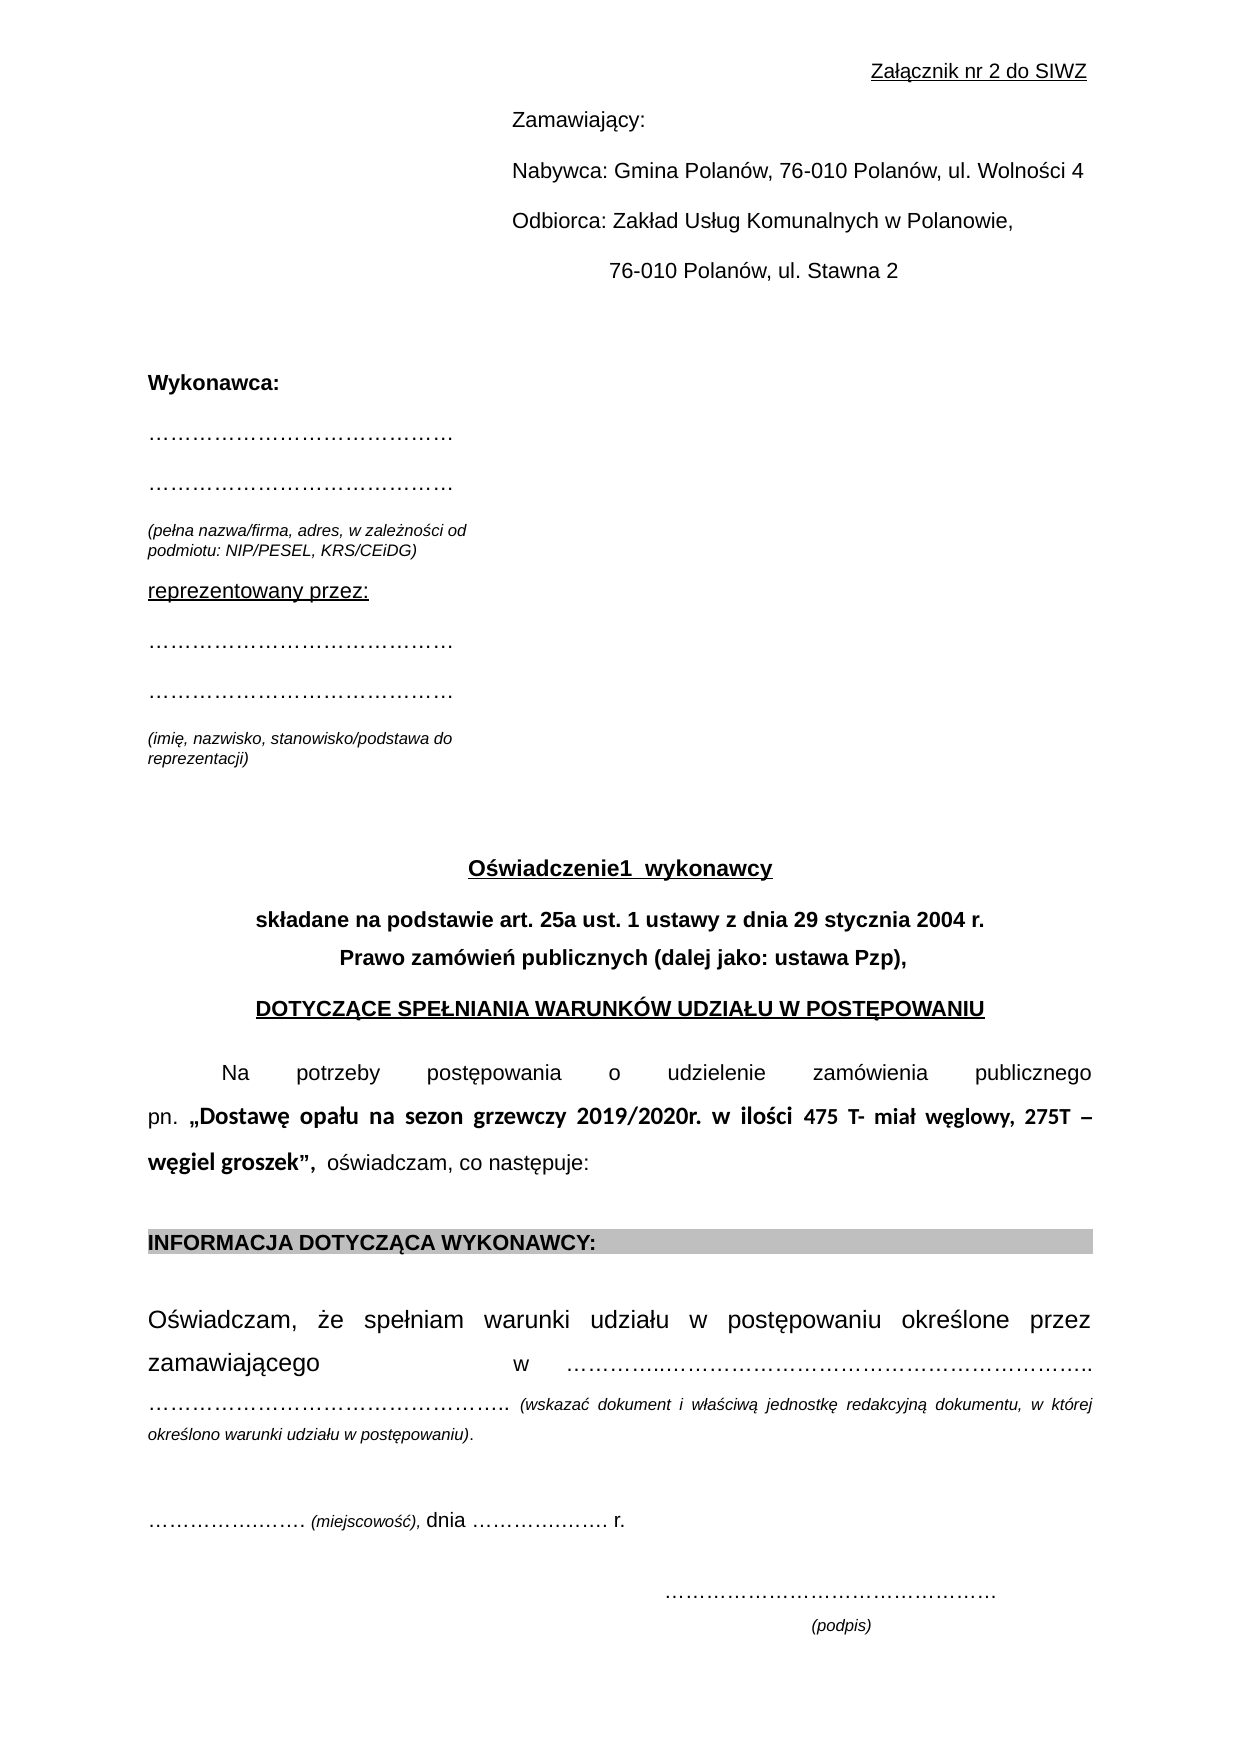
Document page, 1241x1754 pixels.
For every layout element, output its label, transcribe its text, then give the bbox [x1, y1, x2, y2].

text (podpis) [738, 1615, 1093, 1634]
text Prawo zamówień publicznych (dalej jako: ustawa Pzp), [148, 945, 1093, 970]
text składane na podstawie art. 25a ust. 1 ustawy z dnia 29 stycznia 2004 r. [148, 907, 1093, 932]
text …………….……. (miejscowość), dnia ………….……. r. [148, 1507, 1093, 1531]
text ………………………………………… [148, 1579, 1093, 1603]
text Zamawiający: [148, 107, 1093, 132]
text Oświadczam, że spełniam warunki udziału w postępowaniu określone przez zamawiającego w …………..…………………………………………………..………………………………………….. (wskazać dokument i właściwą jednostkę redakcyjną dokumentu, w której określono warunki udziału w postępowaniu). [148, 1305, 1093, 1443]
text Nabywca: Gmina Polanów, 76-010 Polanów, ul. Wolności 4 [148, 157, 1093, 183]
text DOTYCZĄCE SPEŁNIANIA WARUNKÓW UDZIAŁU W POSTĘPOWANIU [148, 995, 1093, 1021]
text Załącznik nr 2 do SIWZ [827, 59, 1093, 83]
text reprezentowany przez: [148, 578, 1093, 603]
text Wykonawca: [148, 369, 1093, 395]
text INFORMACJA DOTYCZĄCA WYKONAWCY: [148, 1229, 1093, 1254]
text Na potrzeby postępowania o udzielenie zamówienia publicznego pn. „Dostawę opału na sezon grzewczy 2019/2020r. w ilości 475 T- miał węglowy, 275T – węgiel groszek”, oświadczam, co następuje: [148, 1060, 1093, 1176]
text Oświadczenie1 wykonawcy [148, 855, 1093, 882]
text Odbiorca: Zakład Usług Komunalnych w Polanowie, [148, 208, 1093, 233]
text (pełna nazwa/firma, adres, w zależności od podmiotu: NIP/PESEL, KRS/CEiDG) [148, 521, 472, 560]
text ………………………………………………………………………… [148, 420, 472, 496]
text (imię, nazwisko, stanowisko/podstawa do reprezentacji) [148, 729, 472, 768]
text ………………………………………………………………………… [148, 628, 472, 704]
text 76-010 Polanów, ul. Stawna 2 [148, 258, 1093, 283]
